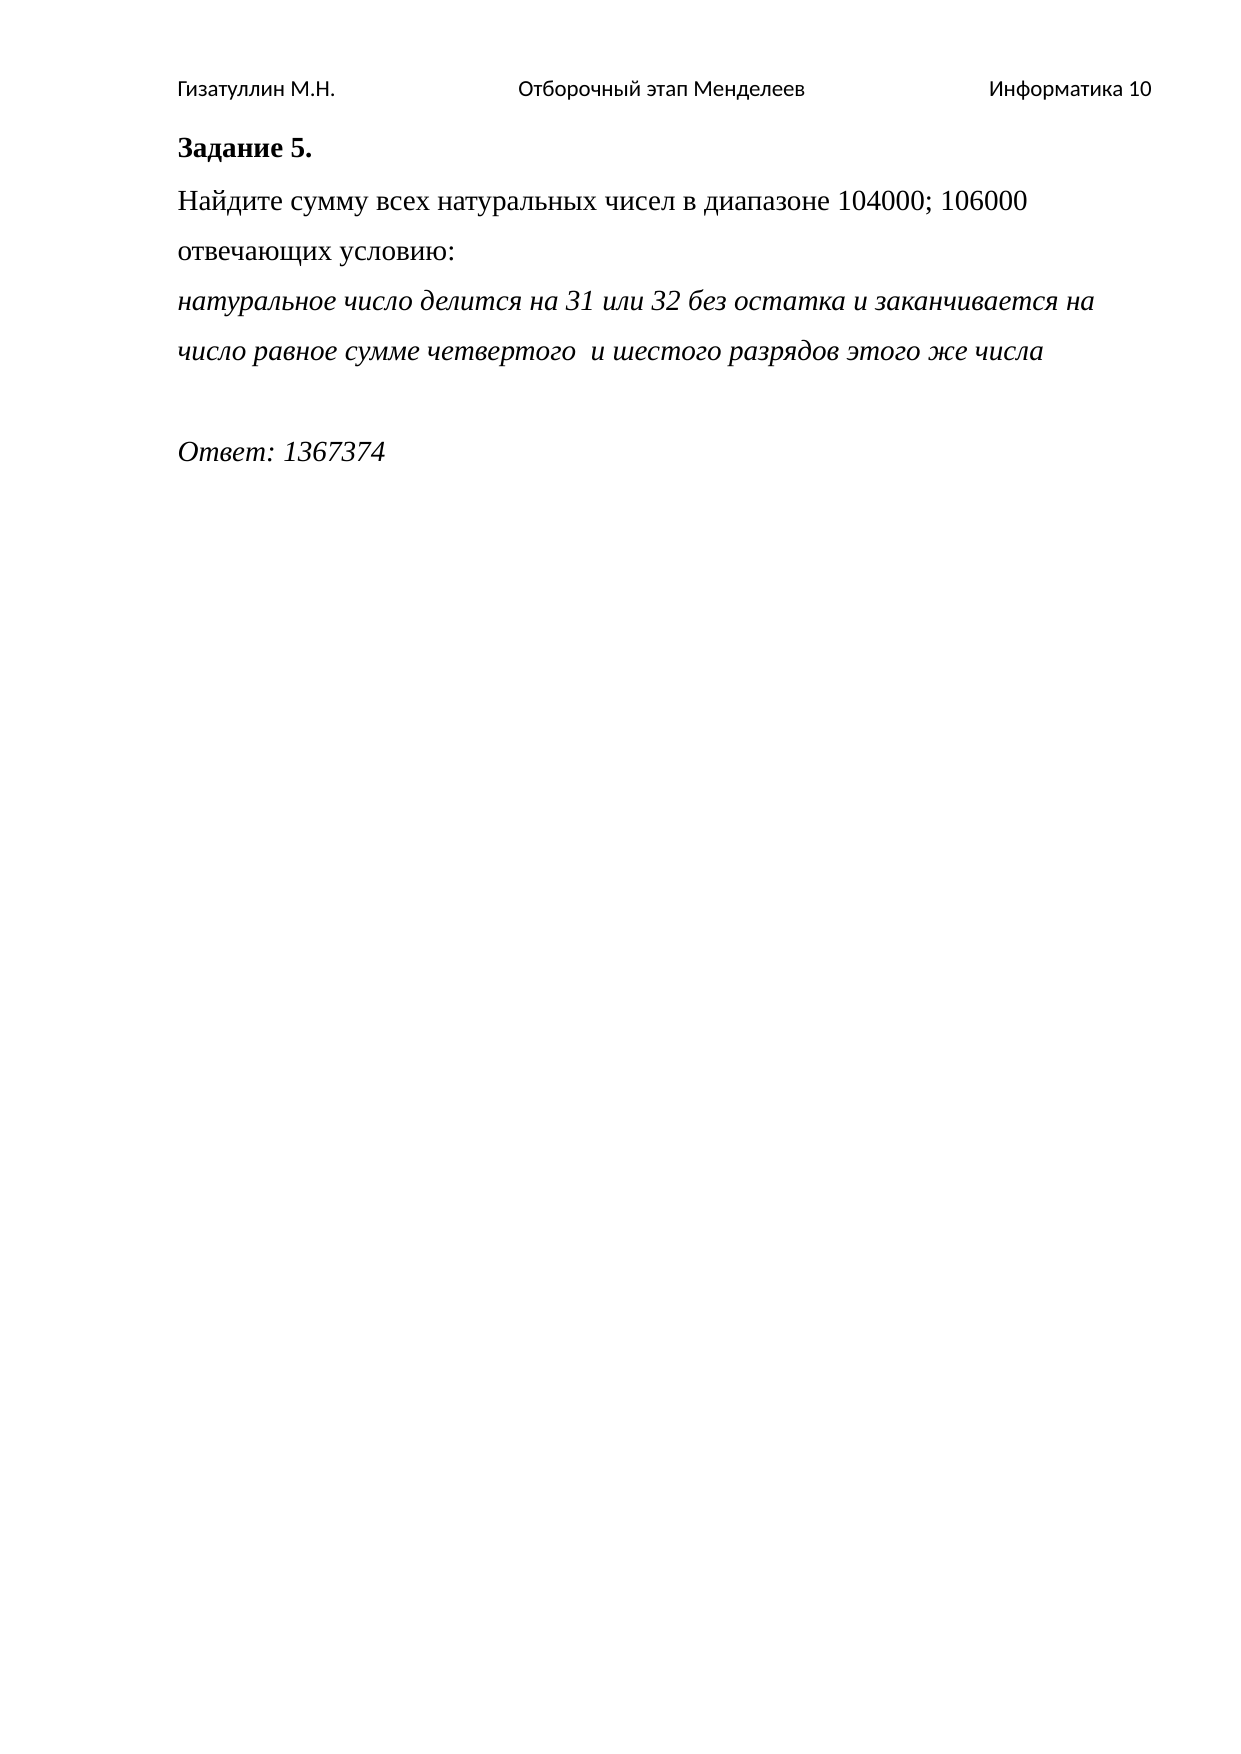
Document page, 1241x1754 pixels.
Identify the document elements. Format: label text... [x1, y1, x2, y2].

text Ответ: 1367374 [177, 434, 1152, 468]
text натуральное число делится на 31 или 32 без остатка и заканчивается на число равное сумме четвертого и шестого разрядов этого же числа [177, 283, 1152, 367]
text Найдите сумму всех натуральных чисел в диапазоне 104000; 106000 отвечающих условию: [177, 183, 1152, 266]
text Задание 5. [177, 130, 1152, 163]
